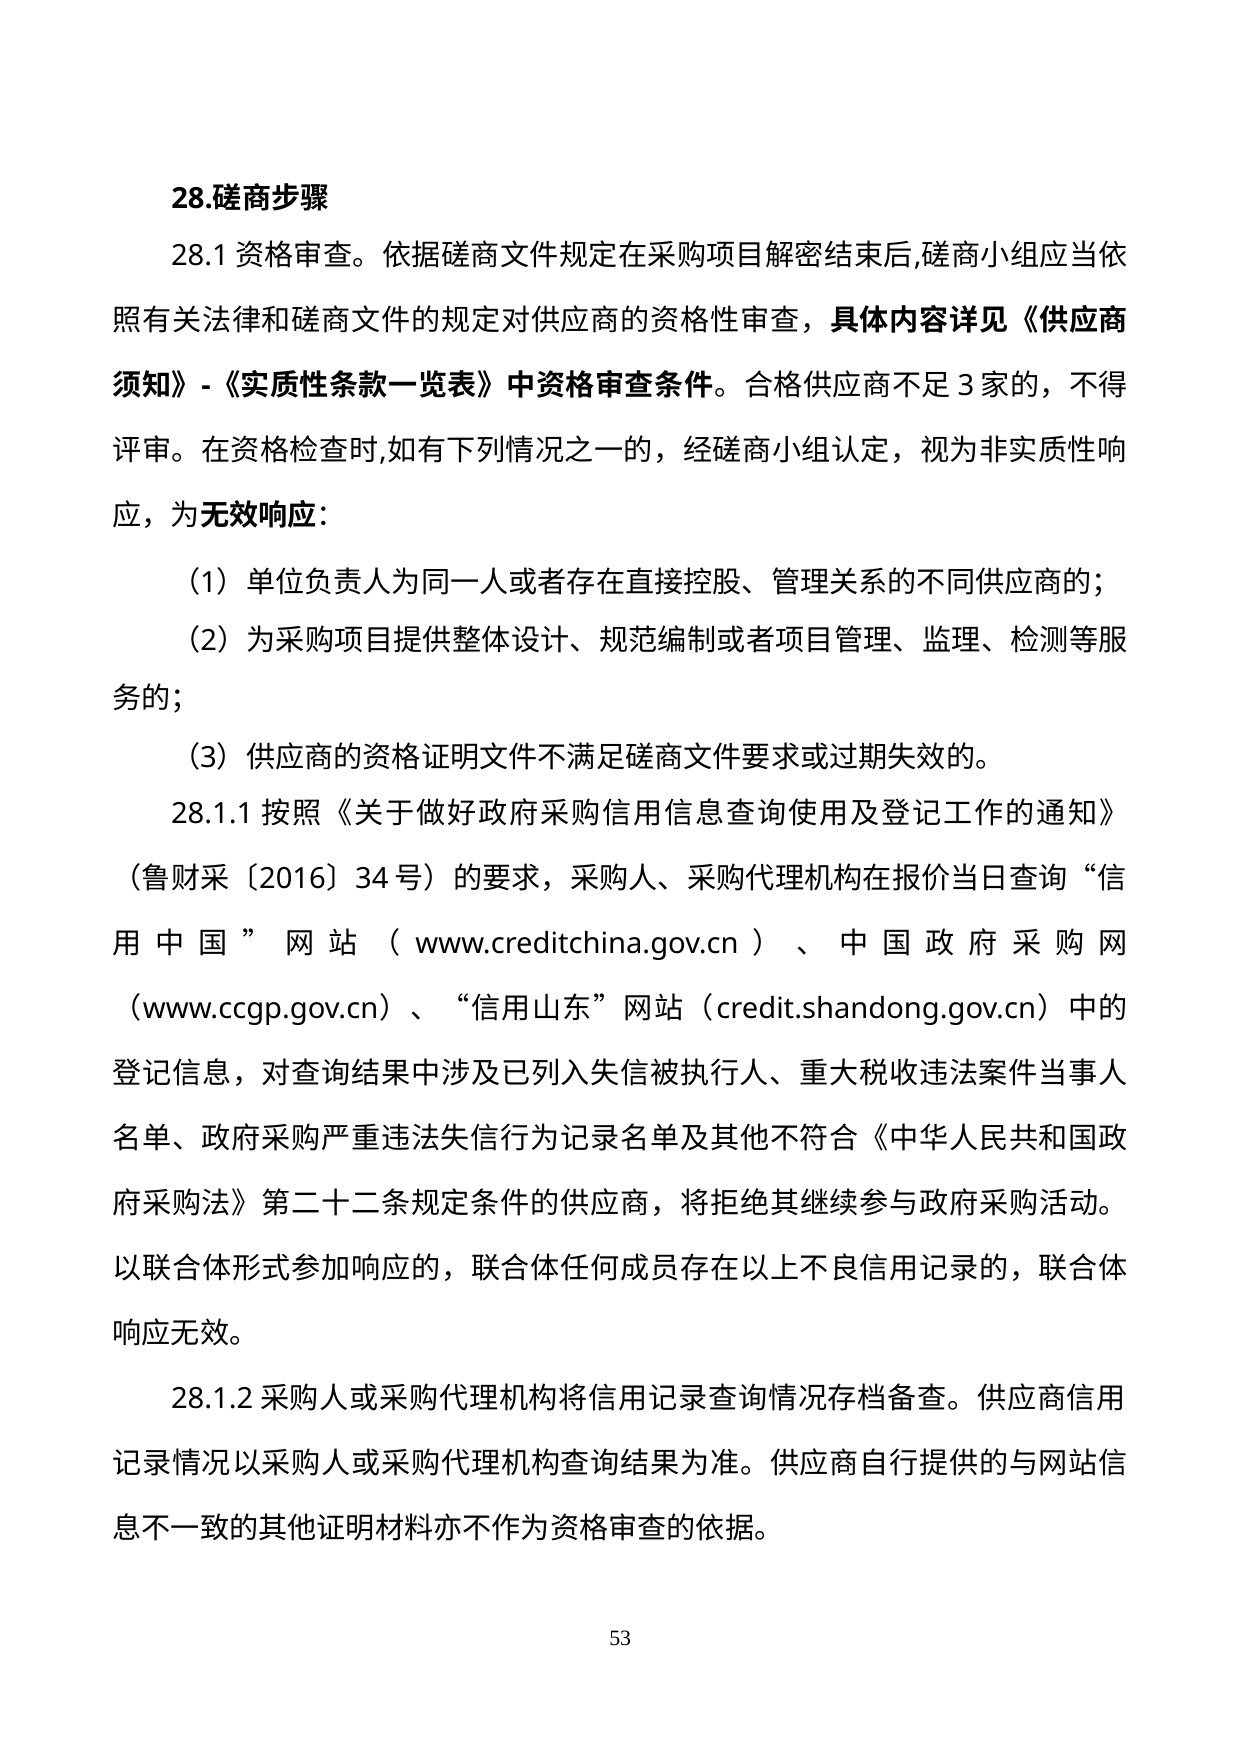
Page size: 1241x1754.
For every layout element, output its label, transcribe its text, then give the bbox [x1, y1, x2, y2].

text 28.1资格审查。依据磋商文件规定在采购项目解密结束后,磋商小组应当依照有关法律和磋商文件的规定对供应商的资格性审查，具体内容详见《供应商须知》-《实质性条款一览表》中资格审查条件。合格供应商不足3家的，不得评审。在资格检查时,如有下列情况之一的，经磋商小组认定，视为非实质性响应，为无效响应： [112, 220, 1128, 545]
text （3）供应商的资格证明文件不满足磋商文件要求或过期失效的。 [112, 720, 1128, 779]
text （1）单位负责人为同一人或者存在直接控股、管理关系的不同供应商的； [112, 545, 1128, 604]
text 28.磋商步骤 [112, 162, 1128, 220]
text 28.1.2采购人或采购代理机构将信用记录查询情况存档备查。供应商信用记录情况以采购人或采购代理机构查询结果为准。供应商自行提供的与网站信息不一致的其他证明材料亦不作为资格审查的依据。 [112, 1364, 1128, 1559]
text 28.1.1按照《关于做好政府采购信用信息查询使用及登记工作的通知》（鲁财采〔2016〕34号）的要求，采购人、采购代理机构在报价当日查询“信用中国”网站（www.creditchina.gov.cn）、中国政府采购网（www.ccgp.gov.cn）、“信用山东”网站（credit.shandong.gov.cn）中的登记信息，对查询结果中涉及已列入失信被执行人、重大税收违法案件当事人名单、政府采购严重违法失信行为记录名单及其他不符合《中华人民共和国政府采购法》第二十二条规定条件的供应商，将拒绝其继续参与政府采购活动。以联合体形式参加响应的，联合体任何成员存在以上不良信用记录的，联合体响应无效。 [112, 779, 1128, 1364]
text （2）为采购项目提供整体设计、规范编制或者项目管理、监理、检测等服务的； [112, 604, 1128, 720]
